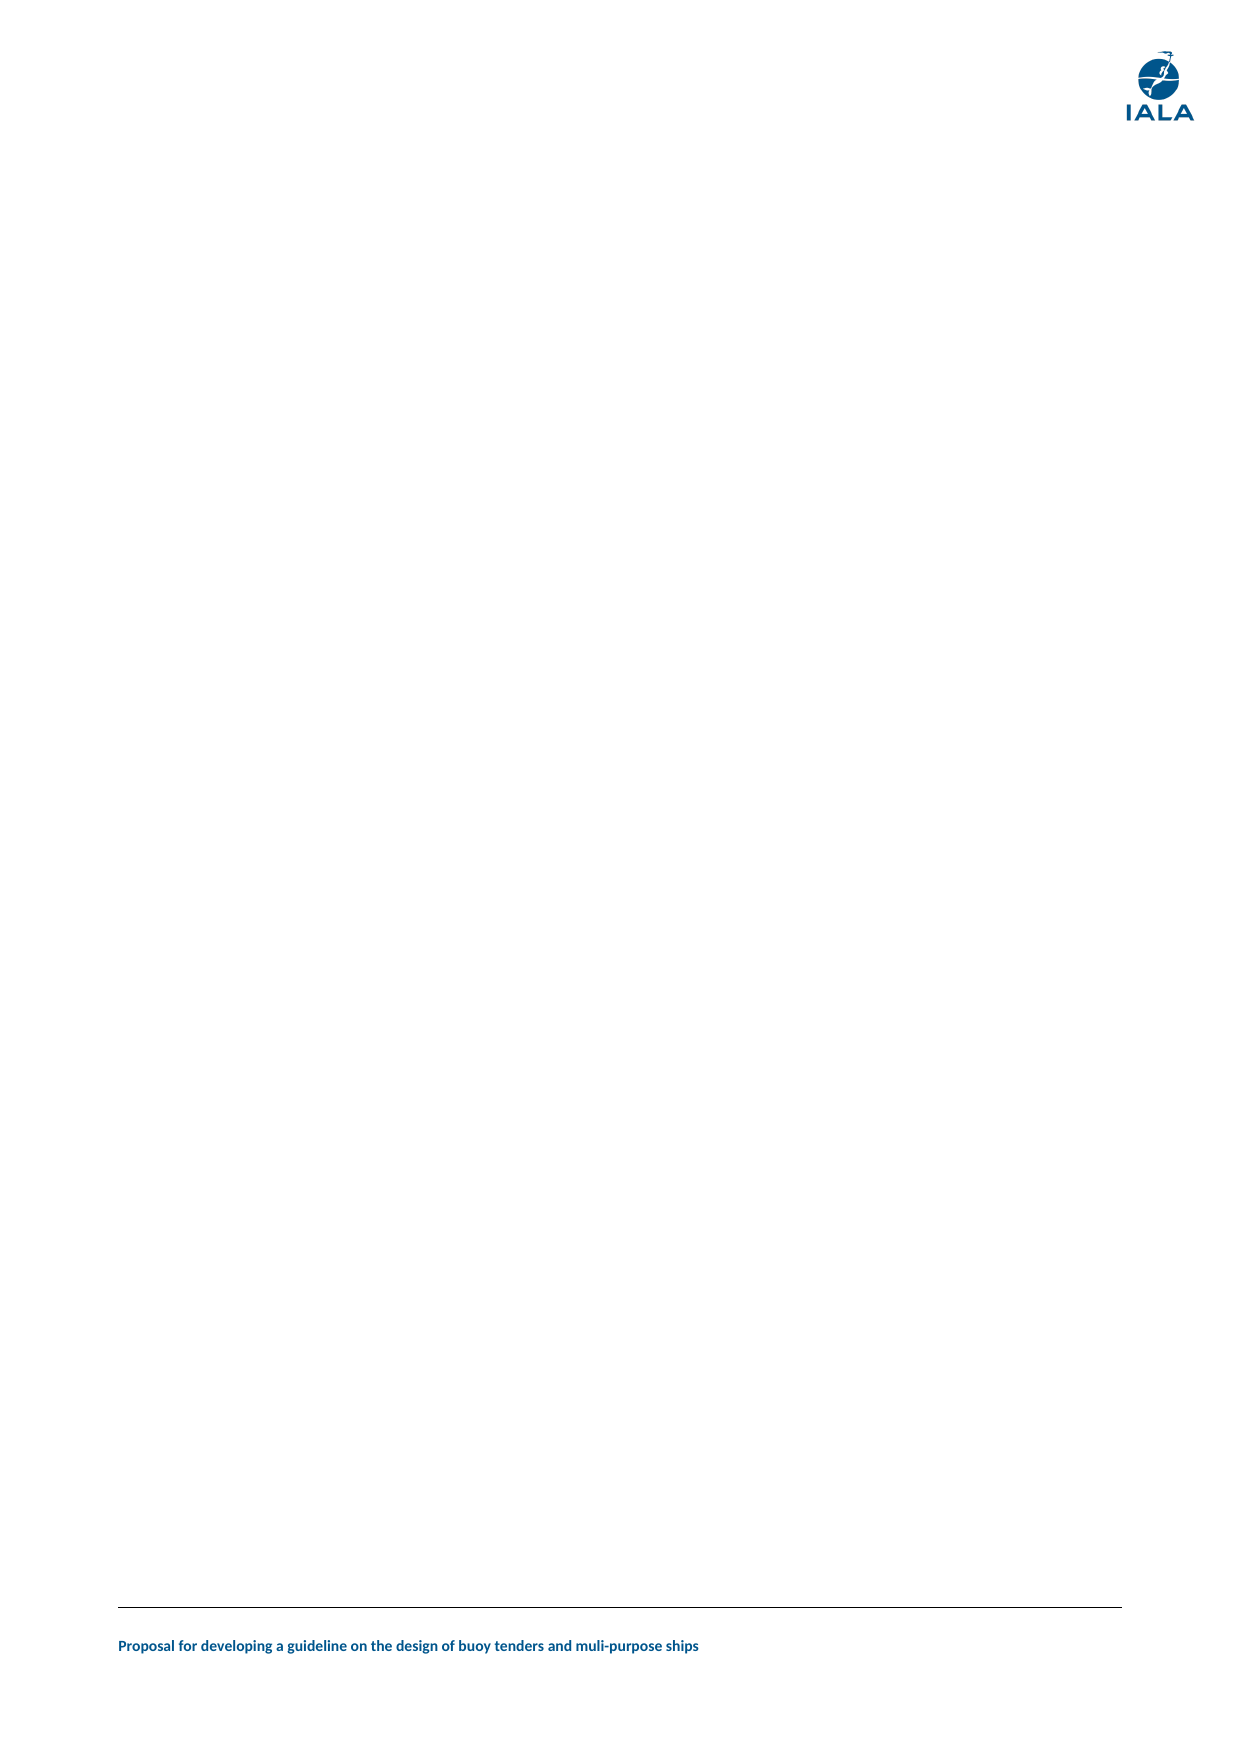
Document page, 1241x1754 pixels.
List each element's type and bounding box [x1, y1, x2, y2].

picture [1111, 43, 1206, 136]
